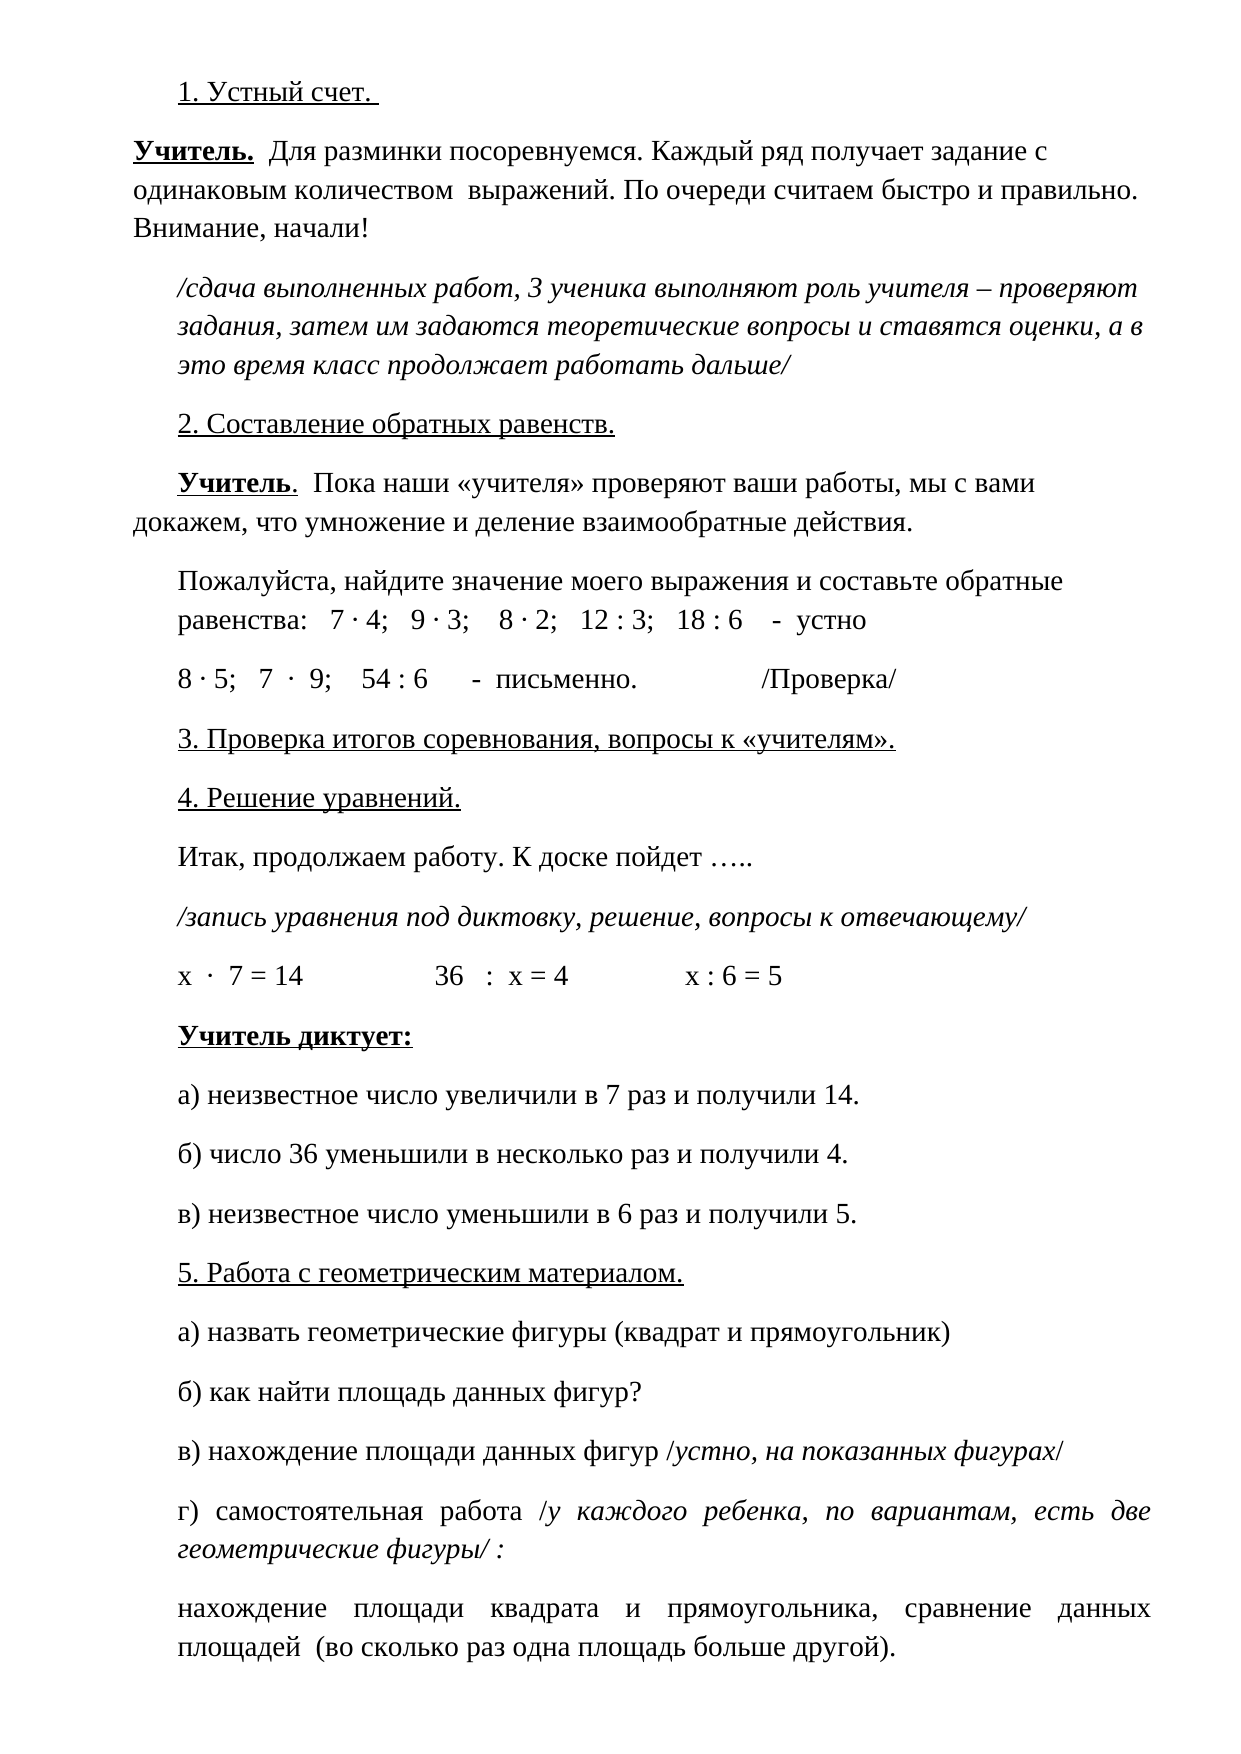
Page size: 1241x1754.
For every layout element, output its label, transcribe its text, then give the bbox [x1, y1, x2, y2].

text Учитель. Пока наши «учителя» проверяют ваши работы, мы с вами докажем, что умножение и деление взаимообратные действия. [133, 466, 1152, 538]
text 1. Устный счет. [177, 74, 1152, 107]
text 8 ∙ 5; 7 ∙ 9; 54 : 6 - письменно. /Проверка/ [177, 661, 1152, 695]
text б) число 36 уменьшили в несколько раз и получили 4. [177, 1136, 1152, 1170]
text Итак, продолжаем работу. К доске пойдет ….. [177, 839, 1152, 873]
text а) назвать геометрические фигуры (квадрат и прямоугольник) [177, 1314, 1152, 1348]
text /сдача выполненных работ, 3 ученика выполняют роль учителя – проверяют задания, затем им задаются теоретические вопросы и ставятся оценки, а в это время класс продолжает работать дальше/ [177, 270, 1152, 380]
text 3. Проверка итогов соревнования, вопросы к «учителям». [177, 721, 1152, 754]
text Учитель. Для разминки посоревнуемся. Каждый ряд получает задание с одинаковым количеством выражений. По очереди считаем быстро и правильно. Внимание, начали! [133, 133, 1152, 244]
text б) как найти площадь данных фигур? [177, 1374, 1152, 1407]
text г) самостоятельная работа /у каждого ребенка, по вариантам, есть две геометрические фигуры/ : [177, 1493, 1152, 1565]
text нахождение площади квадрата и прямоугольника, сравнение данных площадей (во сколько раз одна площадь больше другой). [177, 1591, 1152, 1663]
text Учитель диктует: [177, 1018, 1152, 1051]
text в) неизвестное число уменьшили в 6 раз и получили 5. [177, 1196, 1152, 1229]
text Пожалуйста, найдите значение моего выражения и составьте обратные равенства: 7 ∙ 4; 9 ∙ 3; 8 ∙ 2; 12 : 3; 18 : 6 - устно [177, 563, 1152, 636]
text 5. Работа с геометрическим материалом. [177, 1255, 1152, 1289]
text х ∙ 7 = 14 36 : х = 4 х : 6 = 5 [177, 958, 1152, 992]
text 2. Составление обратных равенств. [177, 406, 1152, 440]
text а) неизвестное число увеличили в 7 раз и получили 14. [177, 1077, 1152, 1111]
text /запись уравнения под диктовку, решение, вопросы к отвечающему/ [177, 899, 1152, 932]
text в) нахождение площади данных фигур /устно, на показанных фигурах/ [177, 1433, 1152, 1467]
text 4. Решение уравнений. [177, 780, 1152, 814]
